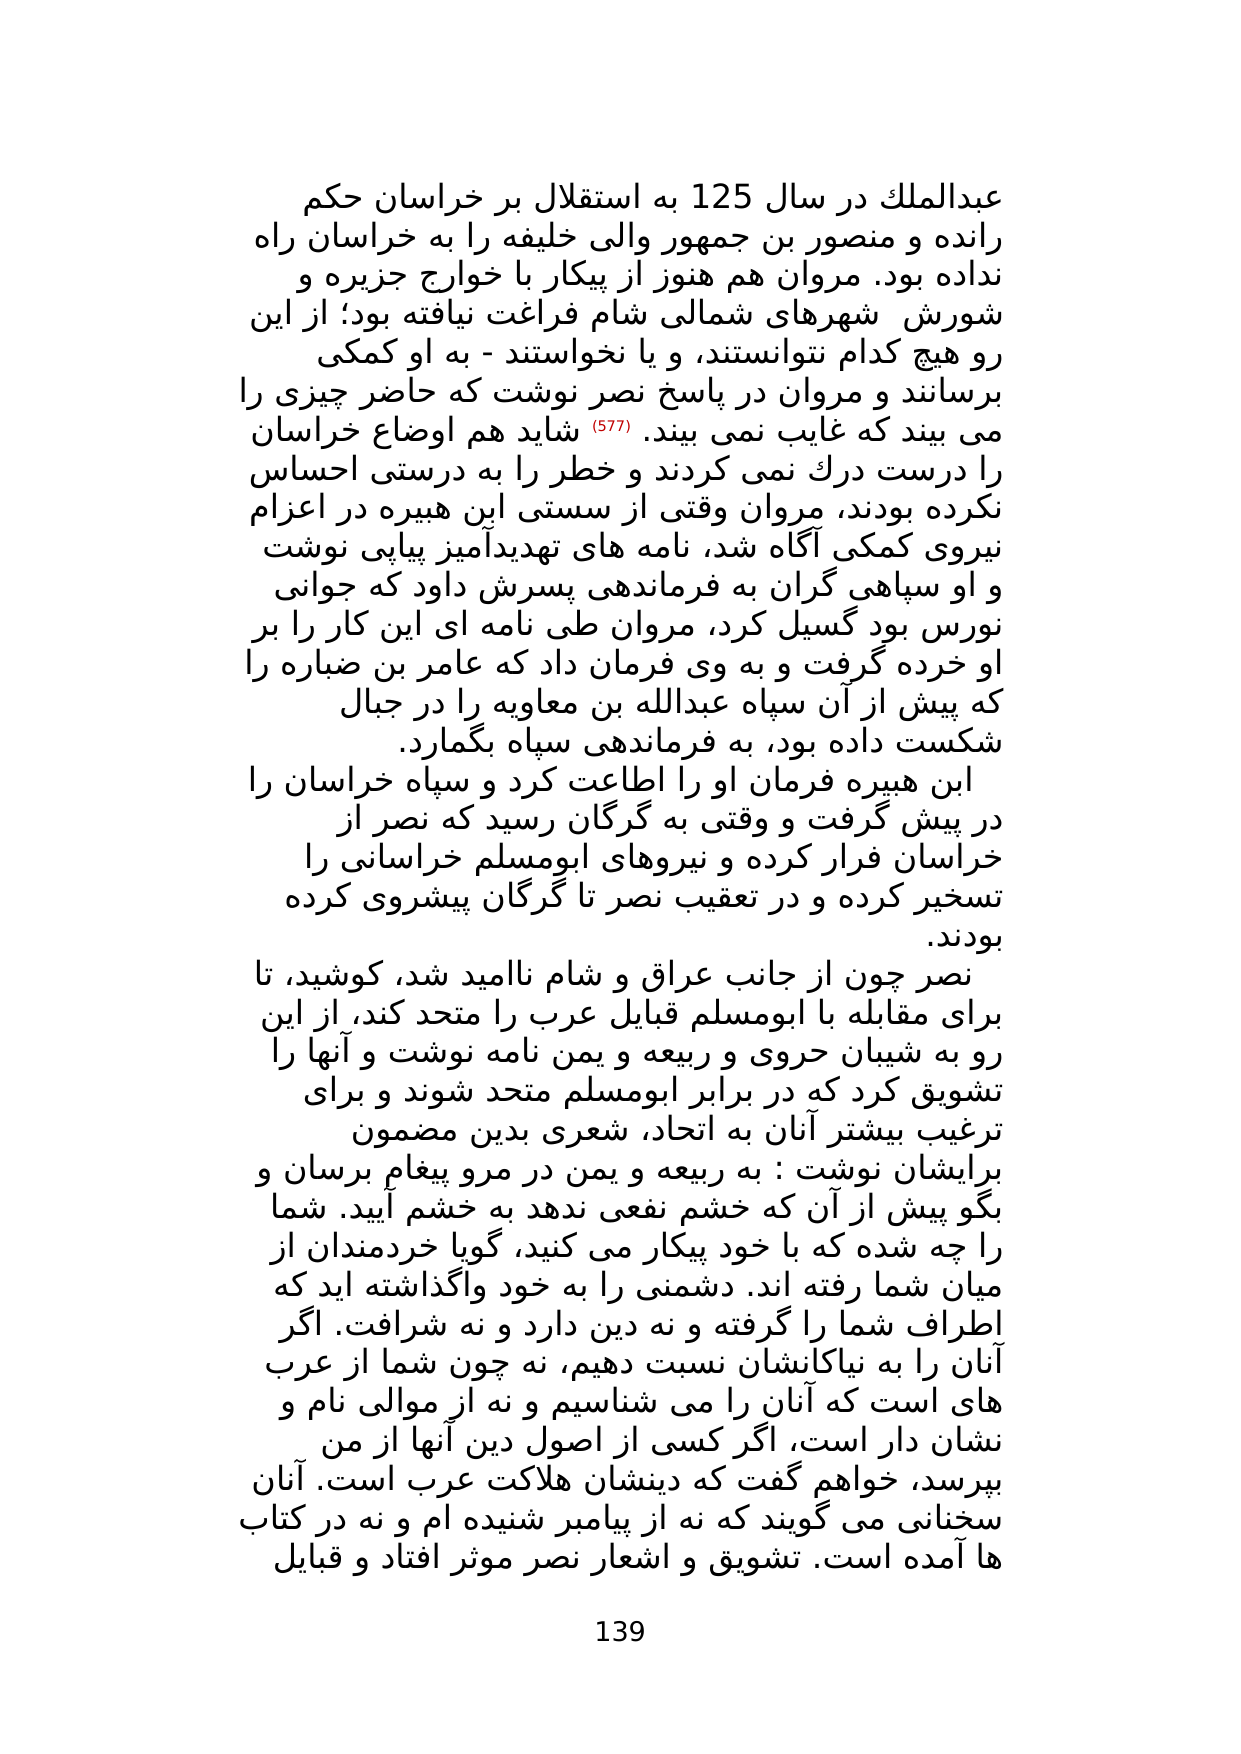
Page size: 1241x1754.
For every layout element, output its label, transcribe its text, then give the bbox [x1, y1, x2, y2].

text ابن هبيره فرمان او را اطاعت كرد و سپاه خراسان را در پيش گرفت و وقتى به گرگان رسيد كه نصر از خراسان فرار كرده و نيروهاى ابومسلم خراسانى را تسخير كرده و در تعقيب نصر تا گرگان پيشروى كرده بودند. [236, 760, 1004, 954]
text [236, 954, 1004, 1576]
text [236, 177, 1004, 760]
